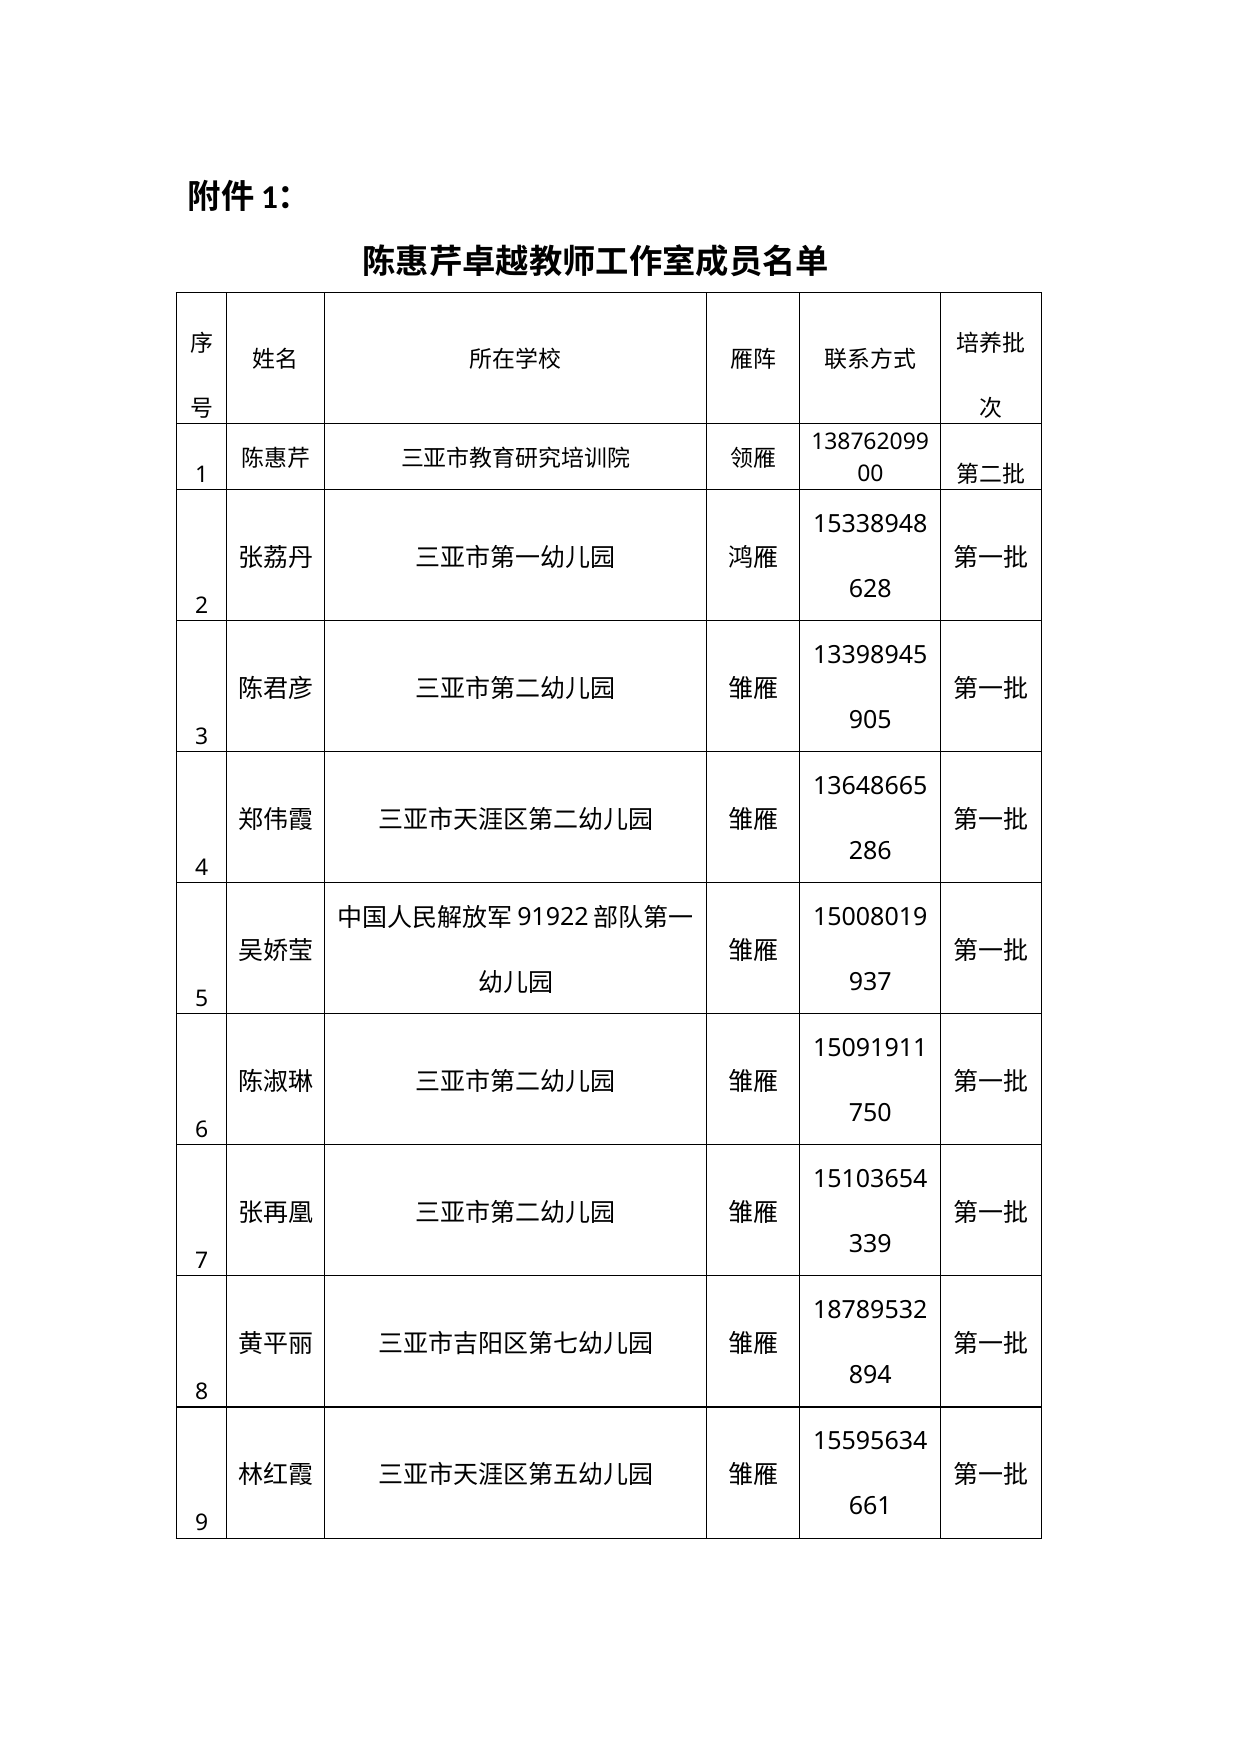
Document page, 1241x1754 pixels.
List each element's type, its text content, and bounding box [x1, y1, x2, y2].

text 陈惠芹卓越教师工作室成员名单 [187, 227, 1053, 292]
table_cell 三亚市第一幼儿园 [325, 490, 706, 620]
table_cell 三亚市天涯区第二幼儿园 [325, 752, 706, 882]
table_cell 3 [177, 621, 226, 751]
table_cell 雏雁 [707, 1408, 799, 1537]
table_cell 鸿雁 [707, 490, 799, 620]
table_cell 三亚市天涯区第五幼儿园 [325, 1408, 706, 1537]
table_cell 雏雁 [707, 883, 799, 1013]
table_cell 15008019937 [800, 883, 940, 1013]
table_header 雁阵 [707, 293, 799, 423]
table_cell 13648665286 [800, 752, 940, 882]
table_cell 15338948628 [800, 490, 940, 620]
table_cell 黄平丽 [227, 1276, 324, 1406]
table_cell 陈淑琳 [227, 1014, 324, 1144]
text 附件1： [187, 162, 1053, 227]
table_cell 第一批 [941, 1276, 1041, 1406]
table_cell 张荔丹 [227, 490, 324, 620]
table_header 联系方式 [800, 293, 940, 423]
table_cell 三亚市第二幼儿园 [325, 621, 706, 751]
table_cell 第一批 [941, 1145, 1041, 1275]
table_cell 7 [177, 1145, 226, 1275]
table_cell 陈惠芹 [227, 424, 324, 489]
table_cell 13876209900 [800, 424, 940, 489]
table_cell 郑伟霞 [227, 752, 324, 882]
table_cell 雏雁 [707, 1276, 799, 1406]
table_cell 三亚市第二幼儿园 [325, 1014, 706, 1144]
table_cell 15091911750 [800, 1014, 940, 1144]
table_cell 张再凰 [227, 1145, 324, 1275]
table_cell 吴娇莹 [227, 883, 324, 1013]
table_cell 第一批 [941, 883, 1041, 1013]
table_cell 第一批 [941, 1408, 1041, 1537]
table_cell 雏雁 [707, 752, 799, 882]
table_cell 5 [177, 883, 226, 1013]
table_header 所在学校 [325, 293, 706, 423]
table_cell 第一批 [941, 490, 1041, 620]
table_cell 2 [177, 490, 226, 620]
table_cell 8 [177, 1276, 226, 1406]
table_cell 雏雁 [707, 621, 799, 751]
table_cell 18789532894 [800, 1276, 940, 1406]
table_cell 雏雁 [707, 1145, 799, 1275]
table_cell 雏雁 [707, 1014, 799, 1144]
table_cell 第二批 [941, 424, 1041, 489]
table_cell 林红霞 [227, 1408, 324, 1537]
table_cell 三亚市吉阳区第七幼儿园 [325, 1276, 706, 1406]
table_cell 领雁 [707, 424, 799, 489]
table_cell 第一批 [941, 752, 1041, 882]
table_header 培养批次 [941, 293, 1041, 423]
table_header 姓名 [227, 293, 324, 423]
table_cell 15595634661 [800, 1408, 940, 1537]
table_cell 第一批 [941, 1014, 1041, 1144]
table_cell 15103654339 [800, 1145, 940, 1275]
table_cell 中国人民解放军91922部队第一幼儿园 [325, 883, 706, 1013]
table_cell 三亚市第二幼儿园 [325, 1145, 706, 1275]
table_cell 13398945905 [800, 621, 940, 751]
table_cell 9 [177, 1408, 226, 1537]
table_cell 1 [177, 424, 226, 489]
table_header 序号 [177, 293, 226, 423]
table_cell 三亚市教育研究培训院 [325, 424, 706, 489]
table_cell 6 [177, 1014, 226, 1144]
table_cell 第一批 [941, 621, 1041, 751]
table_cell 陈君彦 [227, 621, 324, 751]
table_cell 4 [177, 752, 226, 882]
